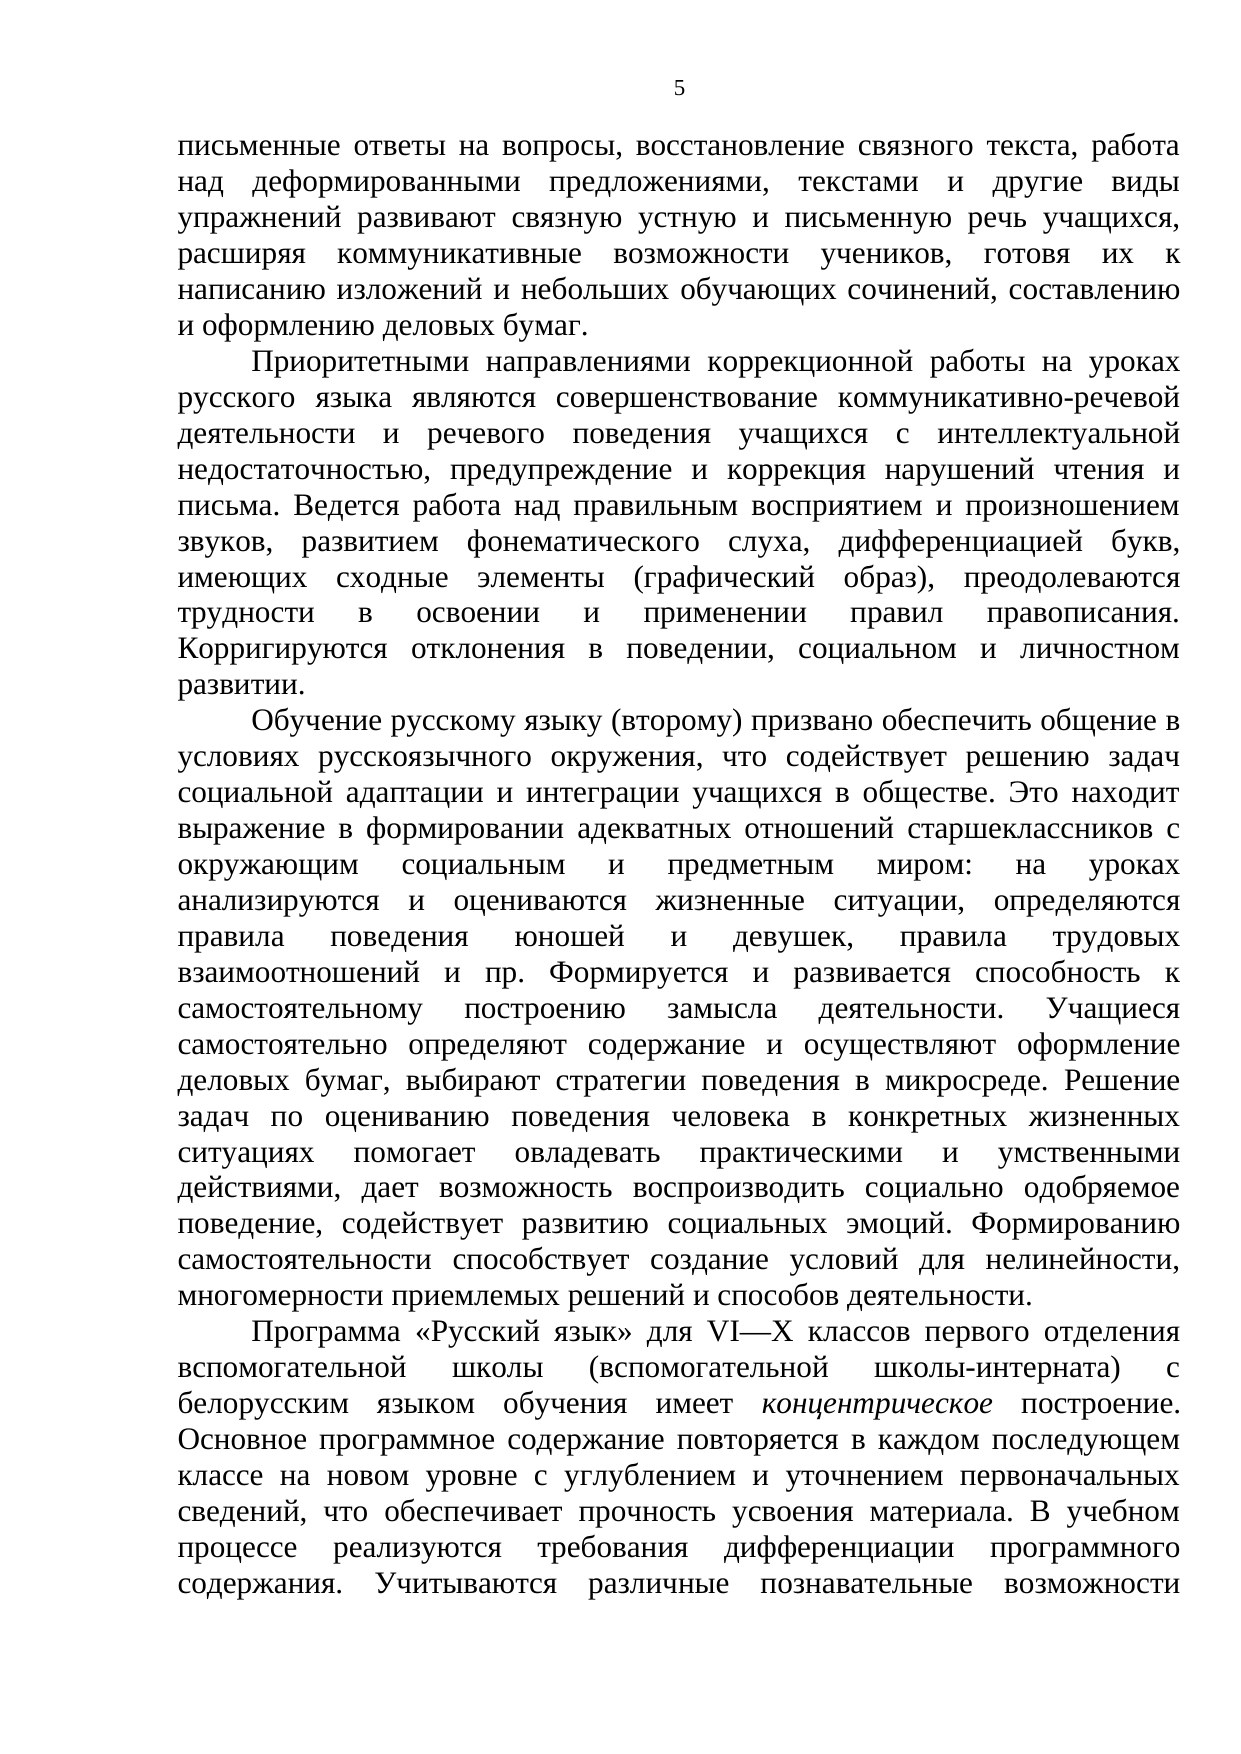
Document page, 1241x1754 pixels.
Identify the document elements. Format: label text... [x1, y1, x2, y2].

text Приоритетными направлениями коррекционной работы на уроках русского языка являются совершенствование коммуникативно-речевой деятельности и речевого поведения учащихся с интеллектуальной недостаточностью, предупреждение и коррекция нарушений чтения и письма. Ведется работа над правильным восприятием и произношением звуков, развитием фонематического слуха, дифференциацией букв, имеющих сходные элементы (графический образ), преодолеваются трудности в освоении и применении правил правописания. Корригируются отклонения в поведении, социальном и личностном развитии. [177, 342, 1181, 702]
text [177, 1312, 1181, 1600]
text Обучение русскому языку (второму) призвано обеспечить общение в условиях русскоязычного окружения, что содействует решению задач социальной адаптации и интеграции учащихся в обществе. Это находит выражение в формировании адекватных отношений старшеклассников с окружающим социальным и предметным миром: на уроках анализируются и оцениваются жизненные ситуации, определяются правила поведения юношей и девушек, правила трудовых взаимоотношений и пр. Формируется и развивается способность к самостоятельному построению замысла деятельности. Учащиеся самостоятельно определяют содержание и осуществляют оформление деловых бумаг, выбирают стратегии поведения в микросреде. Решение задач по оцениванию поведения человека в конкретных жизненных ситуациях помогает овладевать практическими и умственными действиями, дает возможность воспроизводить социально одобряемое поведение, содействует развитию социальных эмоций. Формированию самостоятельности способствует создание условий для нелинейности, многомерности приемлемых решений и способов деятельности. [177, 702, 1181, 1312]
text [177, 127, 1181, 342]
